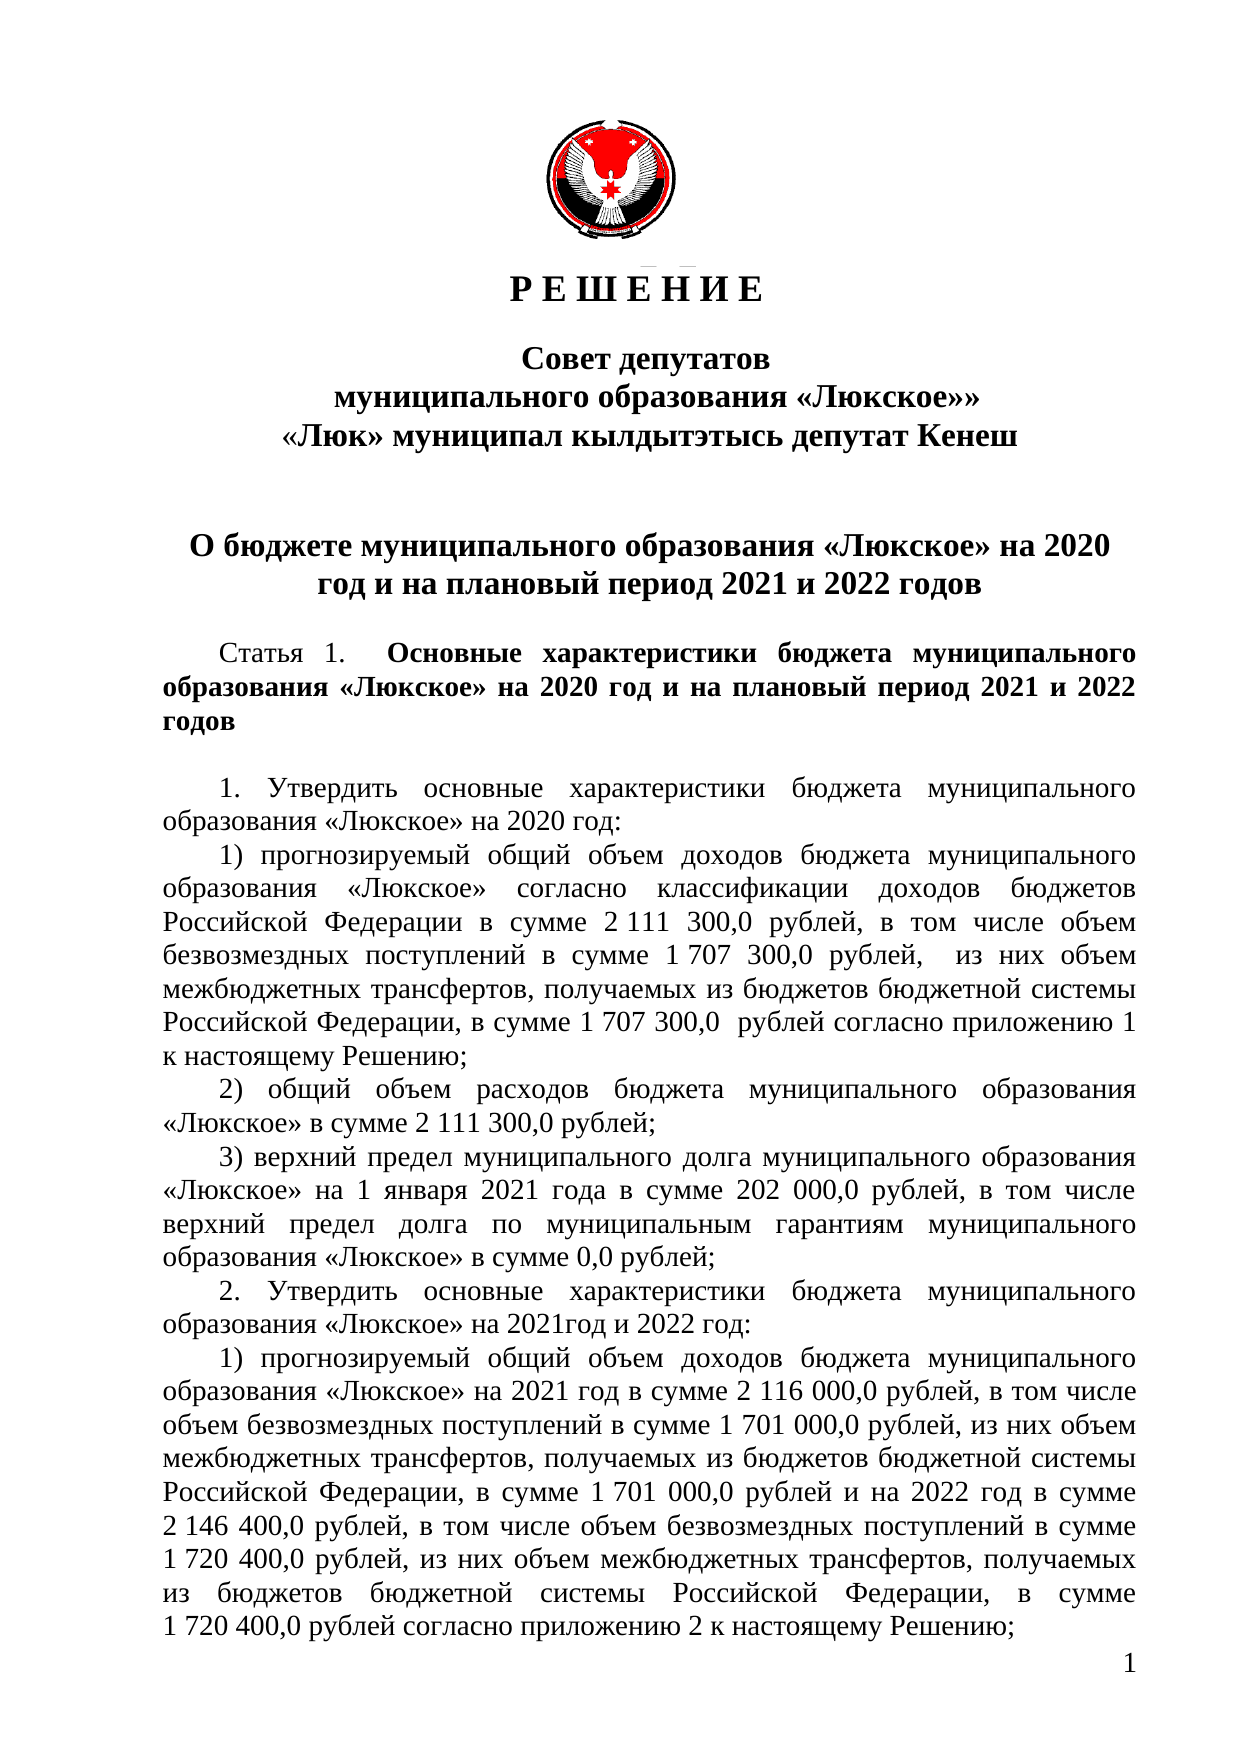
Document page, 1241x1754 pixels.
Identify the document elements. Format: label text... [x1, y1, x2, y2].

text 2. Утвердить основные характеристики бюджета муниципального образования «Люкское» на 2021год и 2022 год: [162, 1273, 1137, 1340]
text муниципального образования «Люкское»» [162, 377, 1152, 415]
text 3) верхний предел муниципального долга муниципального образования «Люкское» на 1 января 2021 года в сумме 202 000,0 рублей, в том числе верхний предел долга по муниципальным гарантиям муниципального образования «Люкское» в сумме 0,0 рублей; [162, 1139, 1137, 1273]
text 1) прогнозируемый общий объем доходов бюджета муниципального образования «Люкское» согласно классификации доходов бюджетов Российской Федерации в сумме 2 111 300,0 рублей, в том числе объем безвозмездных поступлений в сумме 1 707 300,0 рублей, из них объем межбюджетных трансфертов, получаемых из бюджетов бюджетной системы Российской Федерации, в сумме 1 707 300,0 рублей согласно приложению 1 к настоящему Решению; [162, 837, 1137, 1072]
text О бюджете муниципального образования «Люкское» на 2020 год и на плановый период 2021 и 2022 годов [162, 525, 1137, 602]
text Статья 1. Основные характеристики бюджета муниципального образования «Люкское» на 2020 год и на плановый период 2021 и 2022 годов [162, 636, 1137, 736]
text 1) прогнозируемый общий объем доходов бюджета муниципального образования «Люкское» на 2021 год в сумме 2 116 000,0 рублей, в том числе объем безвозмездных поступлений в сумме 1 701 000,0 рублей, из них объем межбюджетных трансфертов, получаемых из бюджетов бюджетной системы Российской Федерации, в сумме 1 701 000,0 рублей и на 2022 год в сумме 2 146 400,0 рублей, в том числе объем безвозмездных поступлений в сумме 1 720 400,0 рублей, из них объем межбюджетных трансфертов, получаемых из бюджетов бюджетной системы Российской Федерации, в сумме 1 720 400,0 рублей согласно приложению 2 к настоящему Решению; [162, 1340, 1137, 1642]
text Р Е Ш Е Н И Е [162, 267, 1152, 310]
text 1. Утвердить основные характеристики бюджета муниципального образования «Люкское» на 2020 год: [162, 770, 1137, 837]
picture [535, 118, 765, 267]
text 2) общий объем расходов бюджета муниципального образования «Люкское» в сумме 2 111 300,0 рублей; [162, 1072, 1137, 1139]
text Совет депутатов [162, 338, 1152, 377]
text «Люк» муниципал кылдытэтысь депутат Кенеш [162, 415, 1137, 453]
